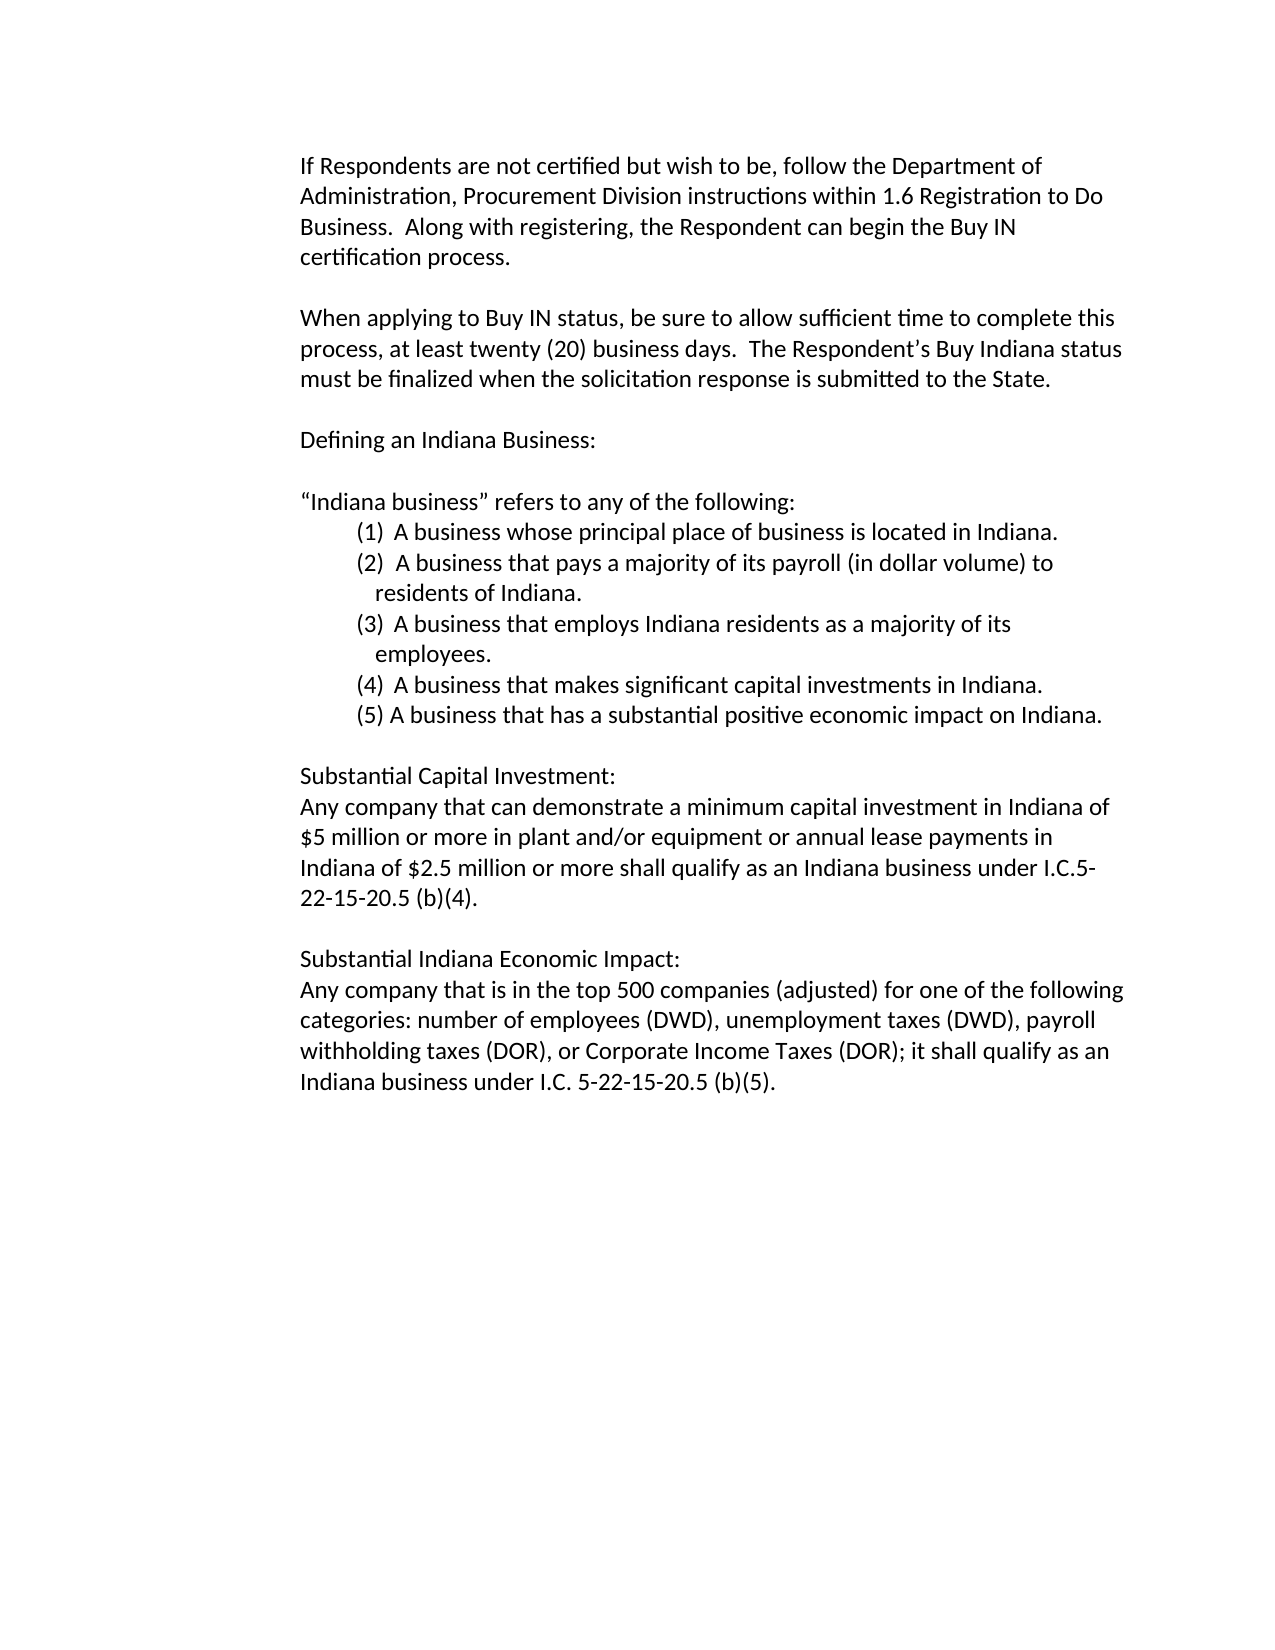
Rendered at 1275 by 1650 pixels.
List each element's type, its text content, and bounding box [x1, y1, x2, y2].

text (2) A business that pays a majority of its payroll (in dollar volume) to residents of Indiana. [356, 547, 1125, 608]
text When applying to Buy IN status, be sure to allow sufficient time to complete this process, at least twenty (20) business days. The Respondent’s Buy Indiana status must be finalized when the solicitation response is submitted to the State. [300, 303, 1125, 394]
list A business whose principal place of business is located in Indiana. [356, 516, 1125, 547]
text Substantial Indiana Economic Impact: [300, 943, 1125, 974]
text Any company that is in the top 500 companies (adjusted) for one of the following categories: number of employees (DWD), unemployment taxes (DWD), payroll withholding taxes (DOR), or Corporate Income Taxes (DOR); it shall qualify as an Indiana business under I.C. 5-22-15-20.5 (b)(5). [300, 974, 1125, 1096]
text (5) A business that has a substantial positive economic impact on Indiana. [356, 699, 1125, 730]
text Defining an Indiana Business: [300, 425, 1125, 455]
text (3) A business that employs Indiana residents as a majority of its employees. [356, 608, 1125, 669]
text “Indiana business” refers to any of the following: [300, 486, 1125, 516]
text Substantial Capital Investment: [300, 760, 1125, 791]
text Any company that can demonstrate a minimum capital investment in Indiana of $5 million or more in plant and/or equipment or annual lease payments in Indiana of $2.5 million or more shall qualify as an Indiana business under I.C.5-22-15-20.5 (b)(4). [300, 791, 1125, 913]
text (4) A business that makes significant capital investments in Indiana. [356, 669, 1125, 699]
text If Respondents are not certified but wish to be, follow the Department of Administration, Procurement Division instructions within 1.6 Registration to Do Business. Along with registering, the Respondent can begin the Buy IN certification process. [300, 150, 1125, 272]
